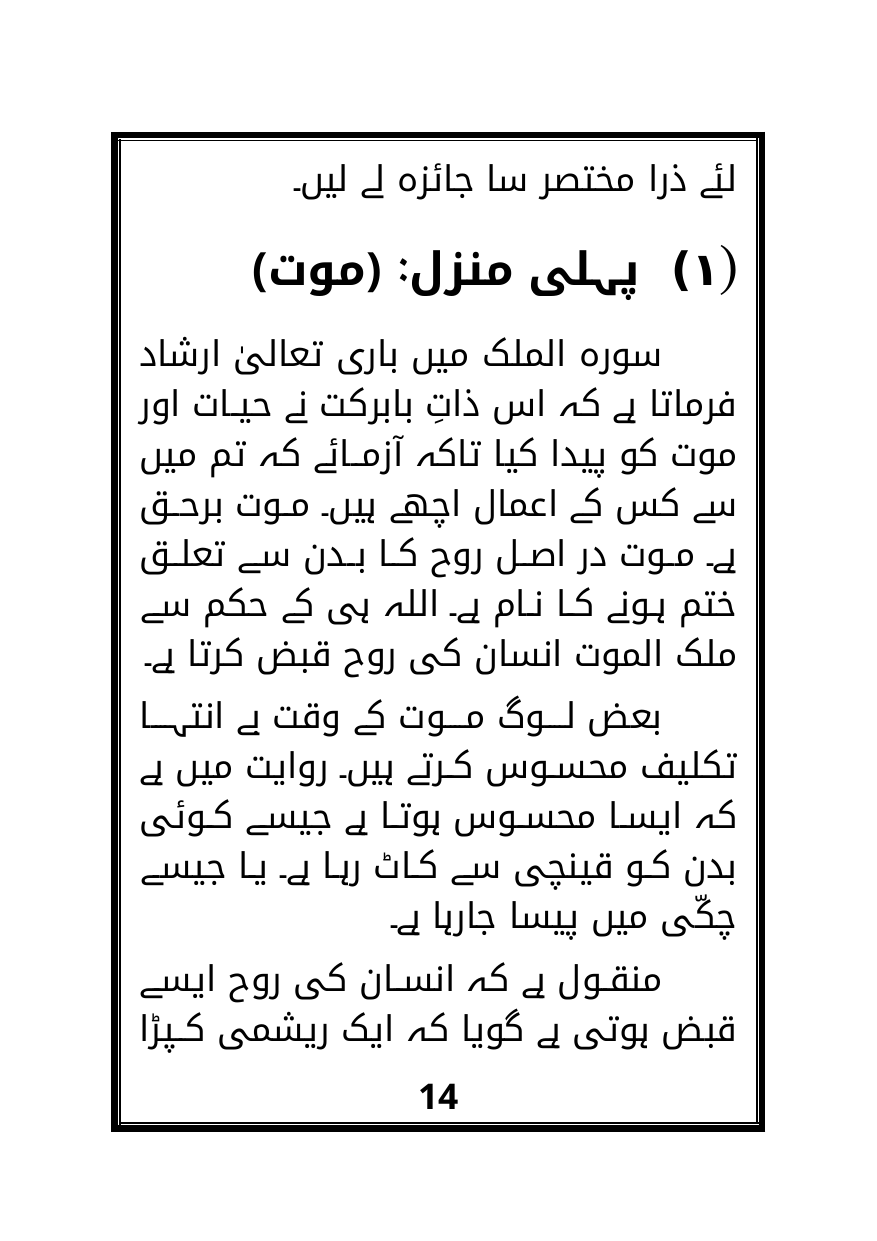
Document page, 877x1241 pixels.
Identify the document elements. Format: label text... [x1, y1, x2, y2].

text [139, 951, 737, 1051]
text بعض لوگ موت کے وقت بے انتہا تکلیف محسوس کرتے ہیں۔ روایت میں ہے کہ ایسا محسوس ہوتا ہے جیسے کوئی بدن کو قینچی سے کاٹ رہا ہے۔ یا جیسے چکّی میں پیسا جارہا ہے۔ [139, 688, 737, 938]
text سورہ الملک میں باری تعالیٰ ارشاد فرماتا ہے کہ اس ذاتِ بابرکت نے حیات اور موت کو پیدا کیا تاکہ آزمائے کہ تم میں سے کس کے اعمال اچھے ہیں۔ موت برحق ہے۔ موت در اصل روح کا بدن سے تعلق ختم ہونے کا نام ہے۔ اللہ ہی کے حکم سے ملک الموت انسان کی روح قبض کرتا ہے۔ [139, 326, 737, 676]
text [139, 151, 737, 201]
subtitle (۱) پہلی منزل: ﴿موت﴾ [139, 226, 737, 313]
